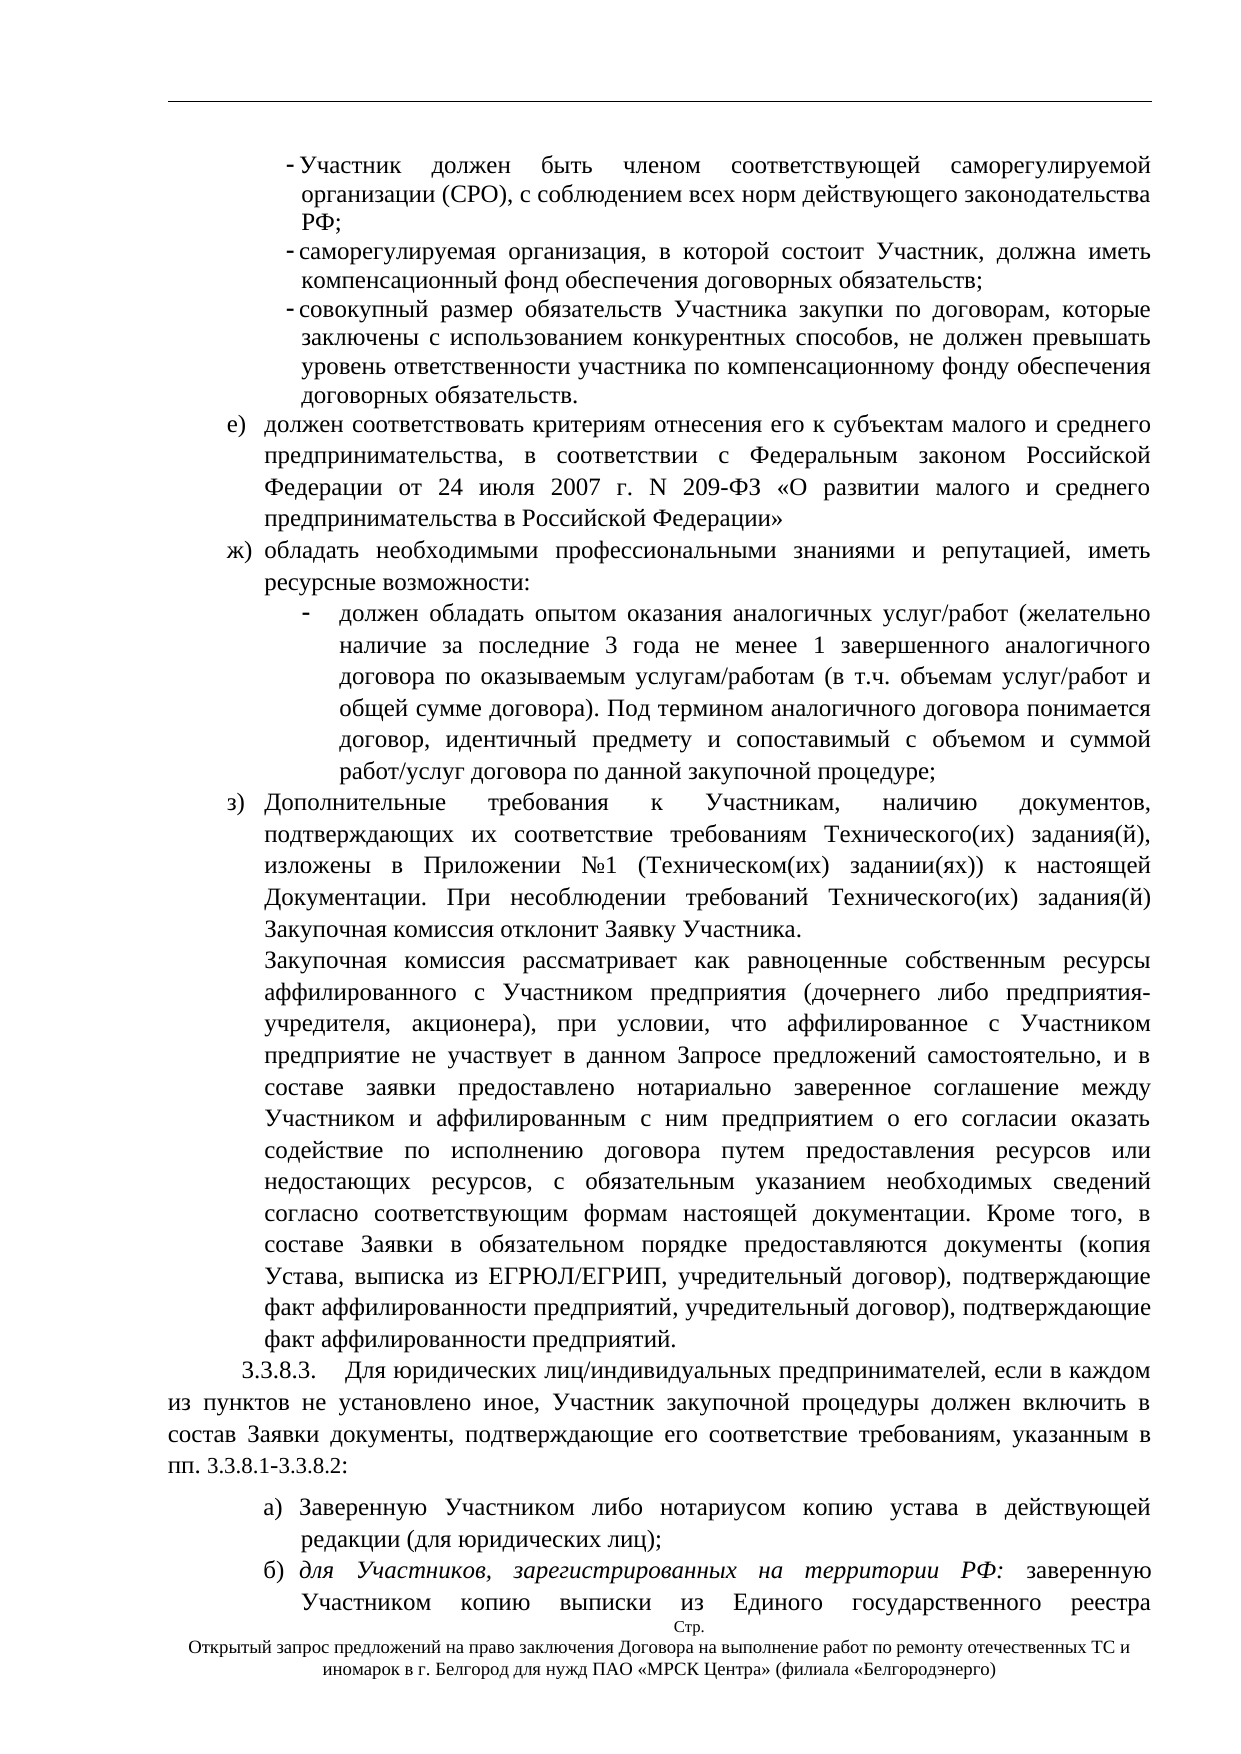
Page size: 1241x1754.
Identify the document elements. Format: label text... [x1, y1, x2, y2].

text Закупочная комиссия рассматривает как равноценные собственным ресурсы аффилированного с Участником предприятия (дочернего либо предприятия-учредителя, акционера), при условии, что аффилированное с Участником предприятие не участвует в данном Запросе предложений самостоятельно, и в составе заявки предоставлено нотариально заверенное соглашение между Участником и аффилированным с ним предприятием о его согласии оказать содействие по исполнению договора путем предоставления ресурсов или недостающих ресурсов, с обязательным указанием необходимых сведений согласно соответствующим формам настоящей документации. Кроме того, в составе Заявки в обязательном порядке предоставляются документы (копия Устава, выписка из ЕГРЮЛ/ЕГРИП, учредительный договор), подтверждающие факт аффилированности предприятий, учредительный договор), подтверждающие факт аффилированности предприятий. [264, 945, 1152, 1353]
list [263, 1555, 1152, 1616]
list должен обладать опытом оказания аналогичных услуг/работ (желательно наличие за последние 3 года не менее 1 завершенного аналогичного договора по оказываемым услугам/работам (в т.ч. объемам услуг/работ и общей сумме договора). Под термином аналогичного договора понимается договор, идентичный предмету и сопоставимый с объемом и суммой работ/услуг договора по данной закупочной процедуре; [302, 598, 1152, 785]
list Дополнительные требования к Участникам, наличию документов, подтверждающих их соответствие требованиям Технического(их) задания(й), изложены в Приложении №1 (Техническом(их) задании(ях)) к настоящей Документации. При несоблюдении требований Технического(их) задания(й) Закупочная комиссия отклонит Заявку Участника. [227, 787, 1152, 942]
list Заверенную Участником либо нотариусом копию устава в действующей редакции (для юридических лиц); [263, 1492, 1152, 1553]
list должен соответствовать критериям отнесения его к субъектам малого и среднего предпринимательства, в соответствии с Федеральным законом Российской Федерации от 24 июля 2007 г. N 209-ФЗ «О развитии малого и среднего предпринимательства в Российской Федерации» [227, 409, 1152, 532]
list саморегулируемая организация, в которой состоит Участник, должна иметь компенсационный фонд обеспечения договорных обязательств; [286, 236, 1152, 294]
list Для юридических лиц/индивидуальных предпринимателей, если в каждом из пунктов не установлено иное, Участник закупочной процедуры должен включить в состав Заявки документы, подтверждающие его соответствие требованиям, указанным в пп. 3.3.8.1-3.3.8.2: [168, 1356, 1152, 1479]
list обладать необходимыми профессиональными знаниями и репутацией, иметь ресурсные возможности: [227, 535, 1152, 595]
list Участник должен быть членом соответствующей саморегулируемой организации (СРО), с соблюдением всех норм действующего законодательства РФ; [286, 150, 1152, 236]
list совокупный размер обязательств Участника закупки по договорам, которые заключены с использованием конкурентных способов, не должен превышать уровень ответственности участника по компенсационному фонду обеспечения договорных обязательств. [286, 294, 1152, 409]
